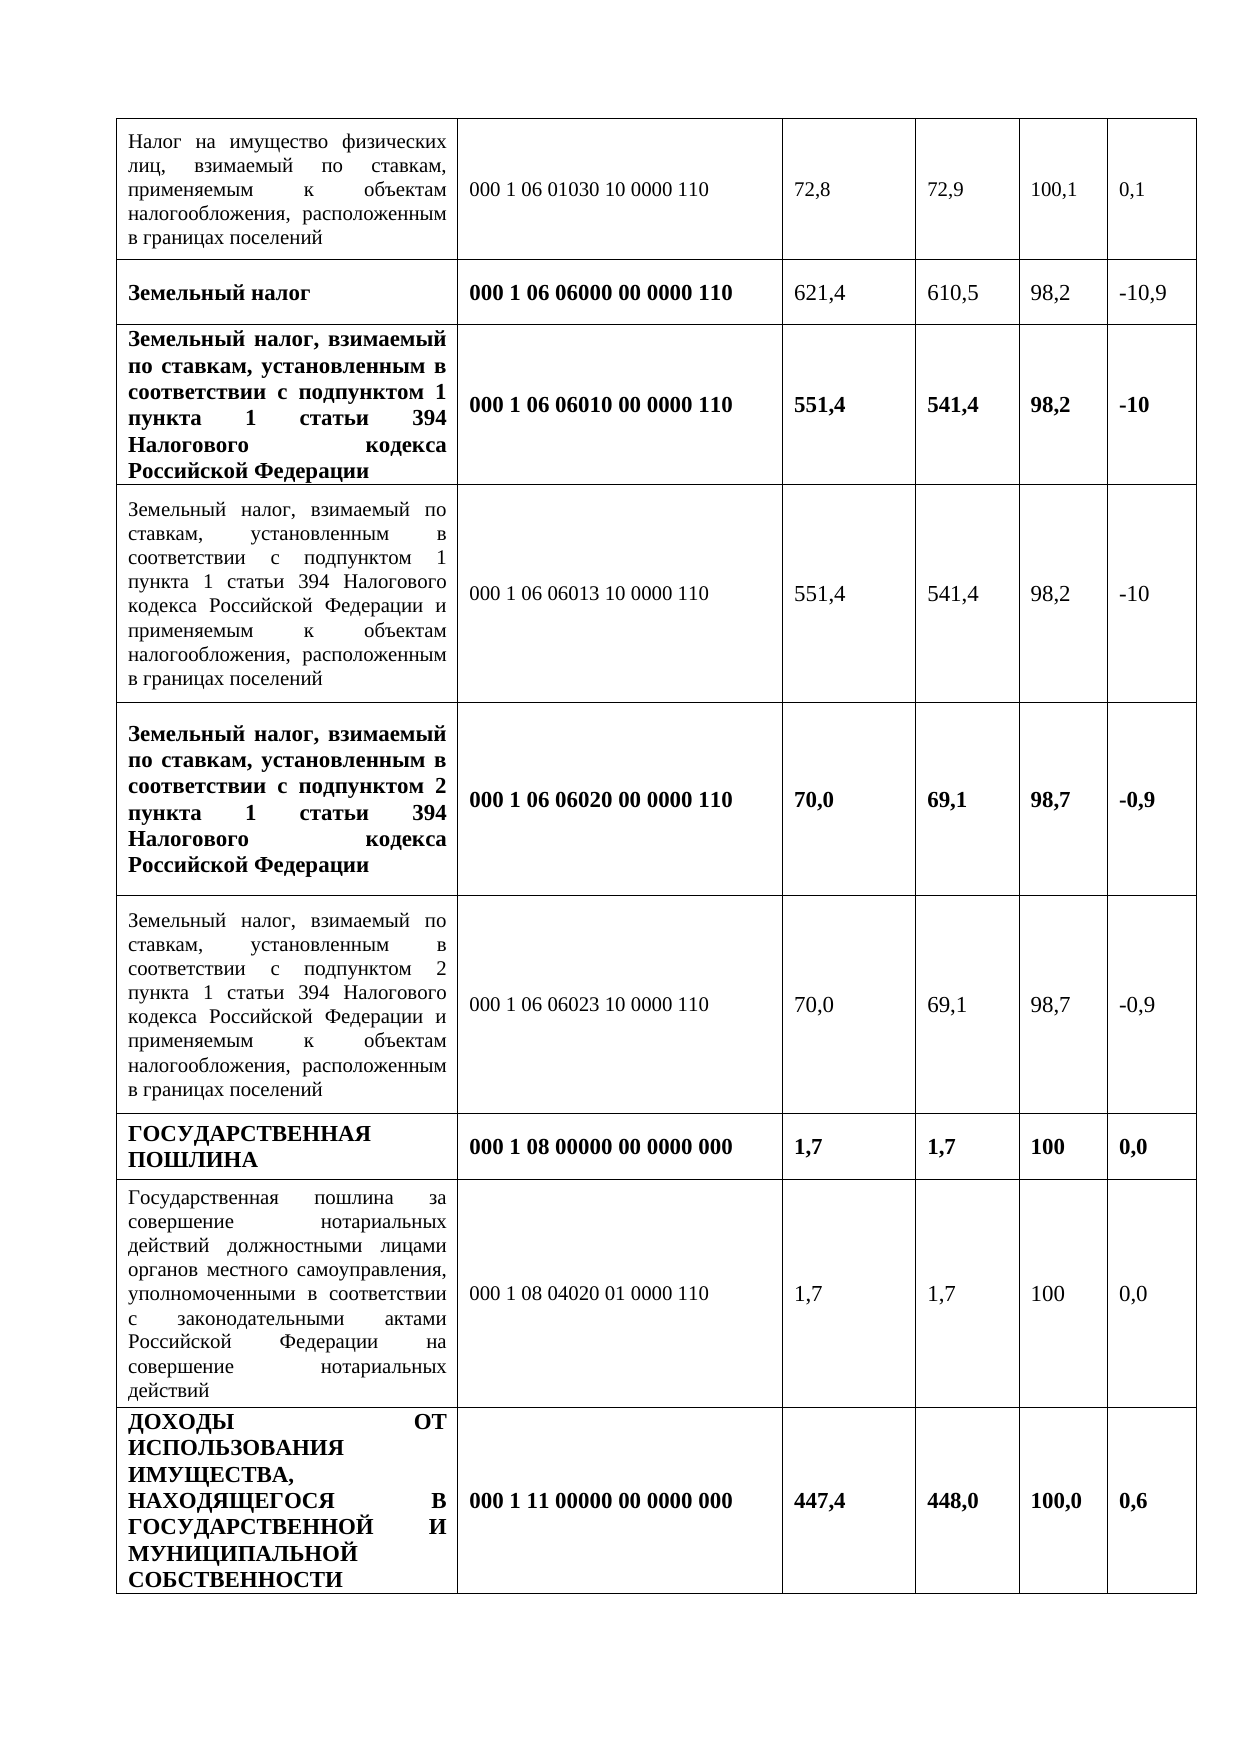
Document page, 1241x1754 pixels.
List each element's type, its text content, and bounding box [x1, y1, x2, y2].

table_cell -10,9 [1108, 260, 1196, 324]
table_cell -10 [1108, 485, 1196, 702]
table_cell 100 [1020, 1180, 1107, 1407]
table_cell 621,4 [783, 260, 915, 324]
table_cell Земельный налог [117, 260, 457, 324]
table_cell ГОСУДАРСТВЕННАЯ ПОШЛИНА [117, 1114, 457, 1179]
table_cell 000 1 08 04020 01 0000 110 [458, 1180, 782, 1407]
table_cell 0,6 [1108, 1408, 1196, 1592]
table_cell 000 1 06 06000 00 0000 110 [458, 260, 782, 324]
table_cell 000 1 06 01030 10 0000 110 [458, 119, 782, 259]
table_cell 000 1 08 00000 00 0000 000 [458, 1114, 782, 1179]
table_cell 0,0 [1108, 1114, 1196, 1179]
table_cell 0,0 [1108, 1180, 1196, 1407]
table_cell 000 1 11 00000 00 0000 000 [458, 1408, 782, 1592]
table_cell 69,1 [916, 896, 1019, 1113]
table_cell 70,0 [783, 896, 915, 1113]
table_cell 70,0 [783, 703, 915, 894]
table_cell -0,9 [1108, 896, 1196, 1113]
table_cell 1,7 [783, 1180, 915, 1407]
table_cell 98,2 [1020, 485, 1107, 702]
table_cell Земельный налог, взимаемый по ставкам, установленным в соответствии с подпунктом 2 пункта 1 статьи 394 Налогового кодекса Российской Федерации [117, 703, 457, 894]
table_cell 100,0 [1020, 1408, 1107, 1592]
table_cell 69,1 [916, 703, 1019, 894]
table_cell 98,2 [1020, 260, 1107, 324]
table_cell -10 [1108, 325, 1196, 483]
table_cell 0,1 [1108, 119, 1196, 259]
table_cell 551,4 [783, 325, 915, 483]
table_cell 100,1 [1020, 119, 1107, 259]
table_cell 98,7 [1020, 896, 1107, 1113]
table_cell Земельный налог, взимаемый по ставкам, установленным в соответствии с подпунктом 1 пункта 1 статьи 394 Налогового кодекса Российской Федерации и применяемым к объектам налогообложения, расположенным в границах поселений [117, 485, 457, 702]
table_cell Земельный налог, взимаемый по ставкам, установленным в соответствии с подпунктом 2 пункта 1 статьи 394 Налогового кодекса Российской Федерации и применяемым к объектам налогообложения, расположенным в границах поселений [117, 896, 457, 1113]
table_cell 541,4 [916, 485, 1019, 702]
table_cell -0,9 [1108, 703, 1196, 894]
table_cell 72,9 [916, 119, 1019, 259]
table_cell 551,4 [783, 485, 915, 702]
table_cell 98,2 [1020, 325, 1107, 483]
table_cell 541,4 [916, 325, 1019, 483]
table_cell 1,7 [783, 1114, 915, 1179]
table_cell 610,5 [916, 260, 1019, 324]
table_cell 000 1 06 06020 00 0000 110 [458, 703, 782, 894]
table_cell ДОХОДЫ ОТ ИСПОЛЬЗОВАНИЯ ИМУЩЕСТВА, НАХОДЯЩЕГОСЯ В ГОСУДАРСТВЕННОЙ И МУНИЦИПАЛЬНОЙ СОБСТВЕННОСТИ [117, 1408, 457, 1592]
table_cell 448,0 [916, 1408, 1019, 1592]
table_cell 98,7 [1020, 703, 1107, 894]
table_cell 72,8 [783, 119, 915, 259]
table_cell 100 [1020, 1114, 1107, 1179]
table_cell 000 1 06 06023 10 0000 110 [458, 896, 782, 1113]
table_cell 000 1 06 06013 10 0000 110 [458, 485, 782, 702]
table_cell Земельный налог, взимаемый по ставкам, установленным в соответствии с подпунктом 1 пункта 1 статьи 394 Налогового кодекса Российской Федерации [117, 325, 457, 483]
table_cell Налог на имущество физических лиц, взимаемый по ставкам, применяемым к объектам налогообложения, расположенным в границах поселений [117, 119, 457, 259]
table_cell 1,7 [916, 1180, 1019, 1407]
table_cell 447,4 [783, 1408, 915, 1592]
table_cell 000 1 06 06010 00 0000 110 [458, 325, 782, 483]
table_cell Государственная пошлина за совершение нотариальных действий должностными лицами органов местного самоуправления, уполномоченными в соответствии с законодательными актами Российской Федерации на совершение нотариальных действий [117, 1180, 457, 1407]
table_cell 1,7 [916, 1114, 1019, 1179]
